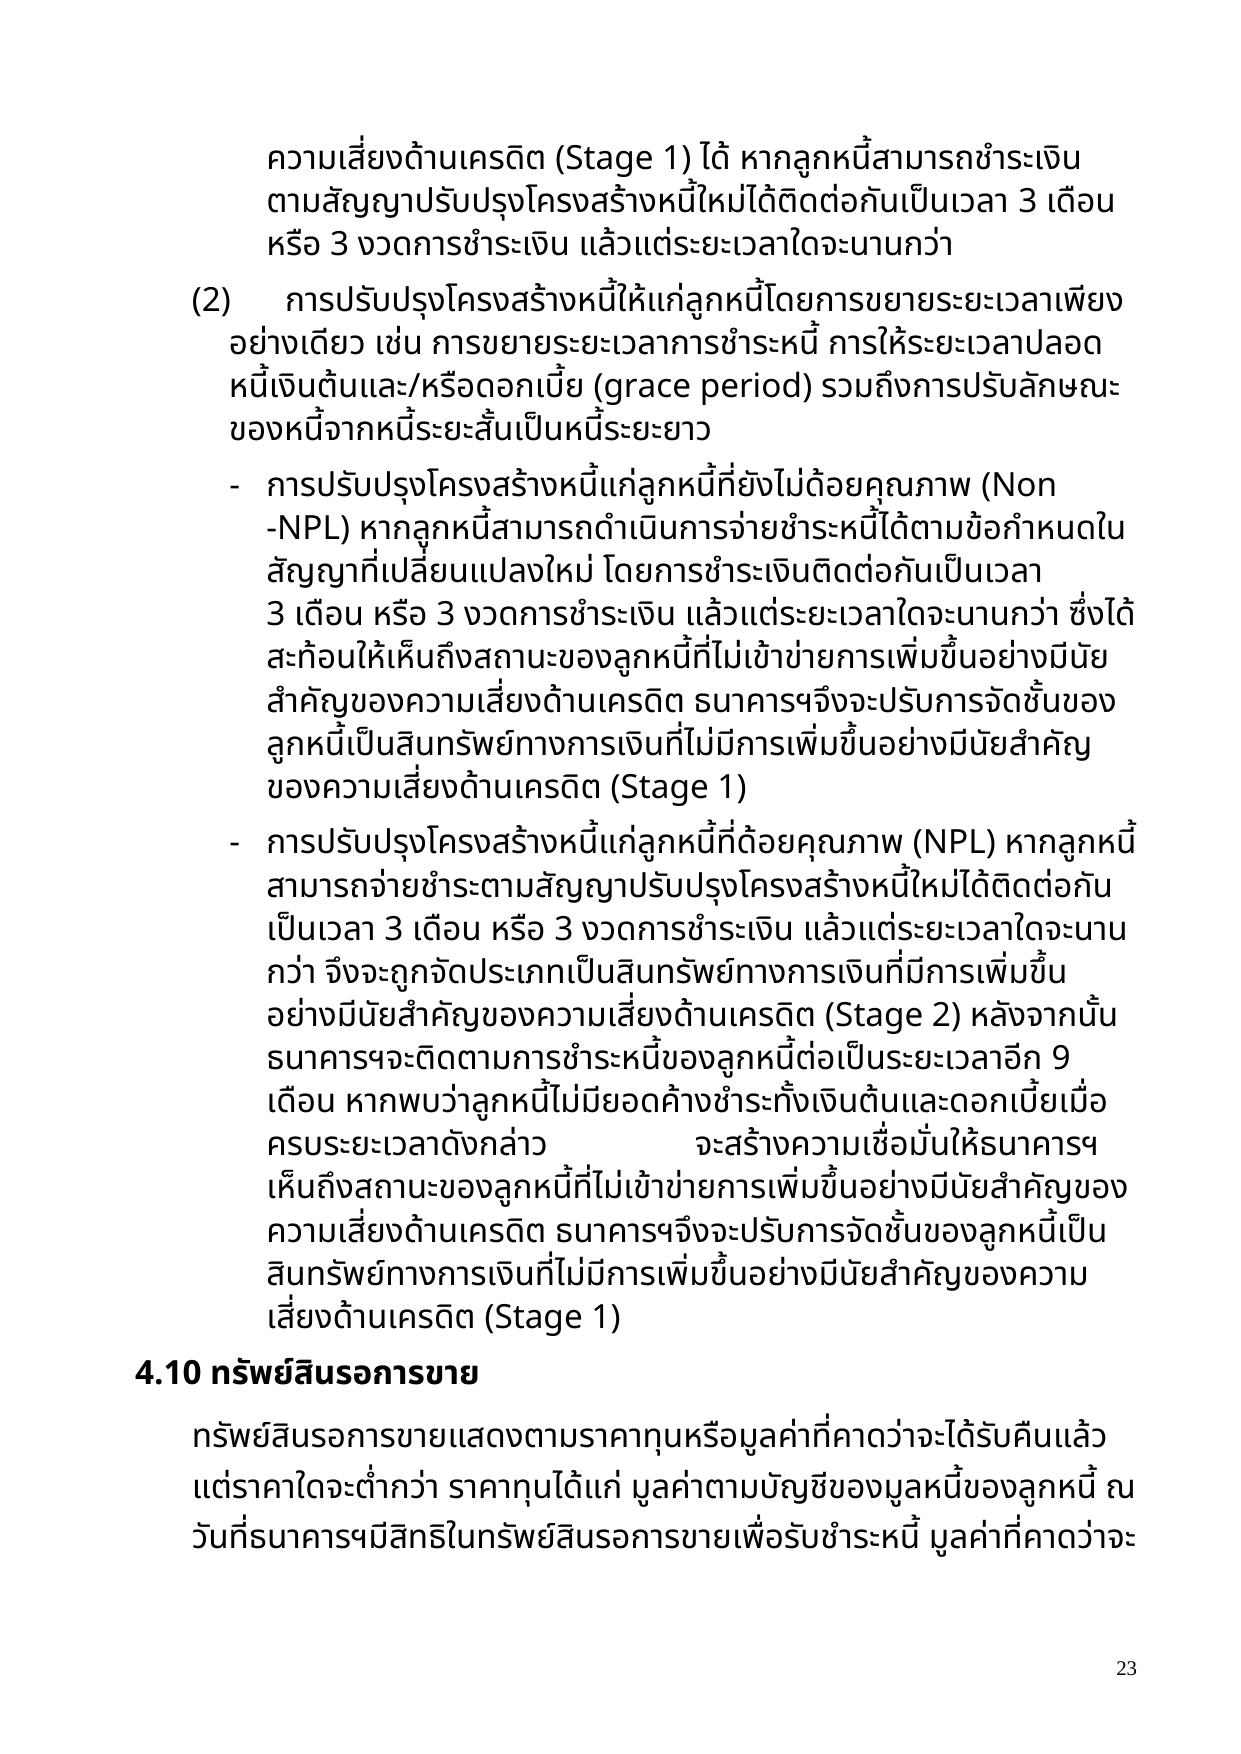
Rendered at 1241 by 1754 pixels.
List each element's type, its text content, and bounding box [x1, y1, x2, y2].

text - การปรับปรุงโครงสร้างหนี้แก่ลูกหนี้ที่ด้อยคุณภาพ (NPL) หากลูกหนี้สามารถจ่ายชำระตามสัญญาปรับปรุงโครงสร้างหนี้ใหม่ได้ติดต่อกันเป็นเวลา 3 เดือน หรือ 3 งวดการชำระเงิน แล้วแต่ระยะเวลาใดจะนานกว่า จึงจะถูกจัดประเภทเป็นสินทรัพย์ทางการเงินที่มีการเพิ่มขึ้นอย่างมีนัยสำคัญของความเสี่ยงด้านเครดิต (Stage 2) หลังจากนั้น ธนาคารฯจะติดตามการชำระหนี้ของลูกหนี้ต่อเป็นระยะเวลาอีก 9 เดือน หากพบว่าลูกหนี้ไม่มียอดค้างชำระทั้งเงินต้นและดอกเบี้ยเมื่อครบระยะเวลาดังกล่าว จะสร้างความเชื่อมั่นให้ธนาคารฯเห็นถึงสถานะของลูกหนี้ที่ไม่เข้าข่ายการเพิ่มขึ้นอย่างมีนัยสำคัญของความเสี่ยงด้านเครดิต ธนาคารฯจึงจะปรับการจัดชั้นของลูกหนี้เป็นสินทรัพย์ทางการเงินที่ไม่มีการเพิ่มขึ้นอย่างมีนัยสำคัญของความเสี่ยงด้านเครดิต (Stage 1) [229, 819, 1137, 1337]
text - การปรับปรุงโครงสร้างหนี้แก่ลูกหนี้ที่ยังไม่ด้อยคุณภาพ (Non-NPL) หากลูกหนี้สามารถดำเนินการจ่ายชำระหนี้ได้ตามข้อกำหนดในสัญญาที่เปลี่ยนแปลงใหม่ โดยการชำระเงินติดต่อกันเป็นเวลา 3 เดือน หรือ 3 งวดการชำระเงิน แล้วแต่ระยะเวลาใดจะนานกว่า ซึ่งได้สะท้อนให้เห็นถึงสถานะของลูกหนี้ที่ไม่เข้าข่ายการเพิ่มขึ้นอย่างมีนัยสำคัญของความเสี่ยงด้านเครดิต ธนาคารฯจึงจะปรับการจัดชั้นของลูกหนี้เป็นสินทรัพย์ทางการเงินที่ไม่มีการเพิ่มขึ้นอย่างมีนัยสำคัญของความเสี่ยงด้านเครดิต (Stage 1) [229, 462, 1137, 807]
text (2) การปรับปรุงโครงสร้างหนี้ให้แก่ลูกหนี้โดยการขยายระยะเวลาเพียงอย่างเดียว เช่น การขยายระยะเวลาการชำระหนี้ การให้ระยะเวลาปลอดหนี้เงินต้นและ/หรือดอกเบี้ย (grace period) รวมถึงการปรับลักษณะของหนี้จากหนี้ระยะสั้นเป็นหนี้ระยะยาว [192, 277, 1137, 449]
text 4.10 ทรัพย์สินรอการขาย [135, 1349, 1137, 1400]
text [192, 1412, 1147, 1563]
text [229, 135, 1137, 264]
